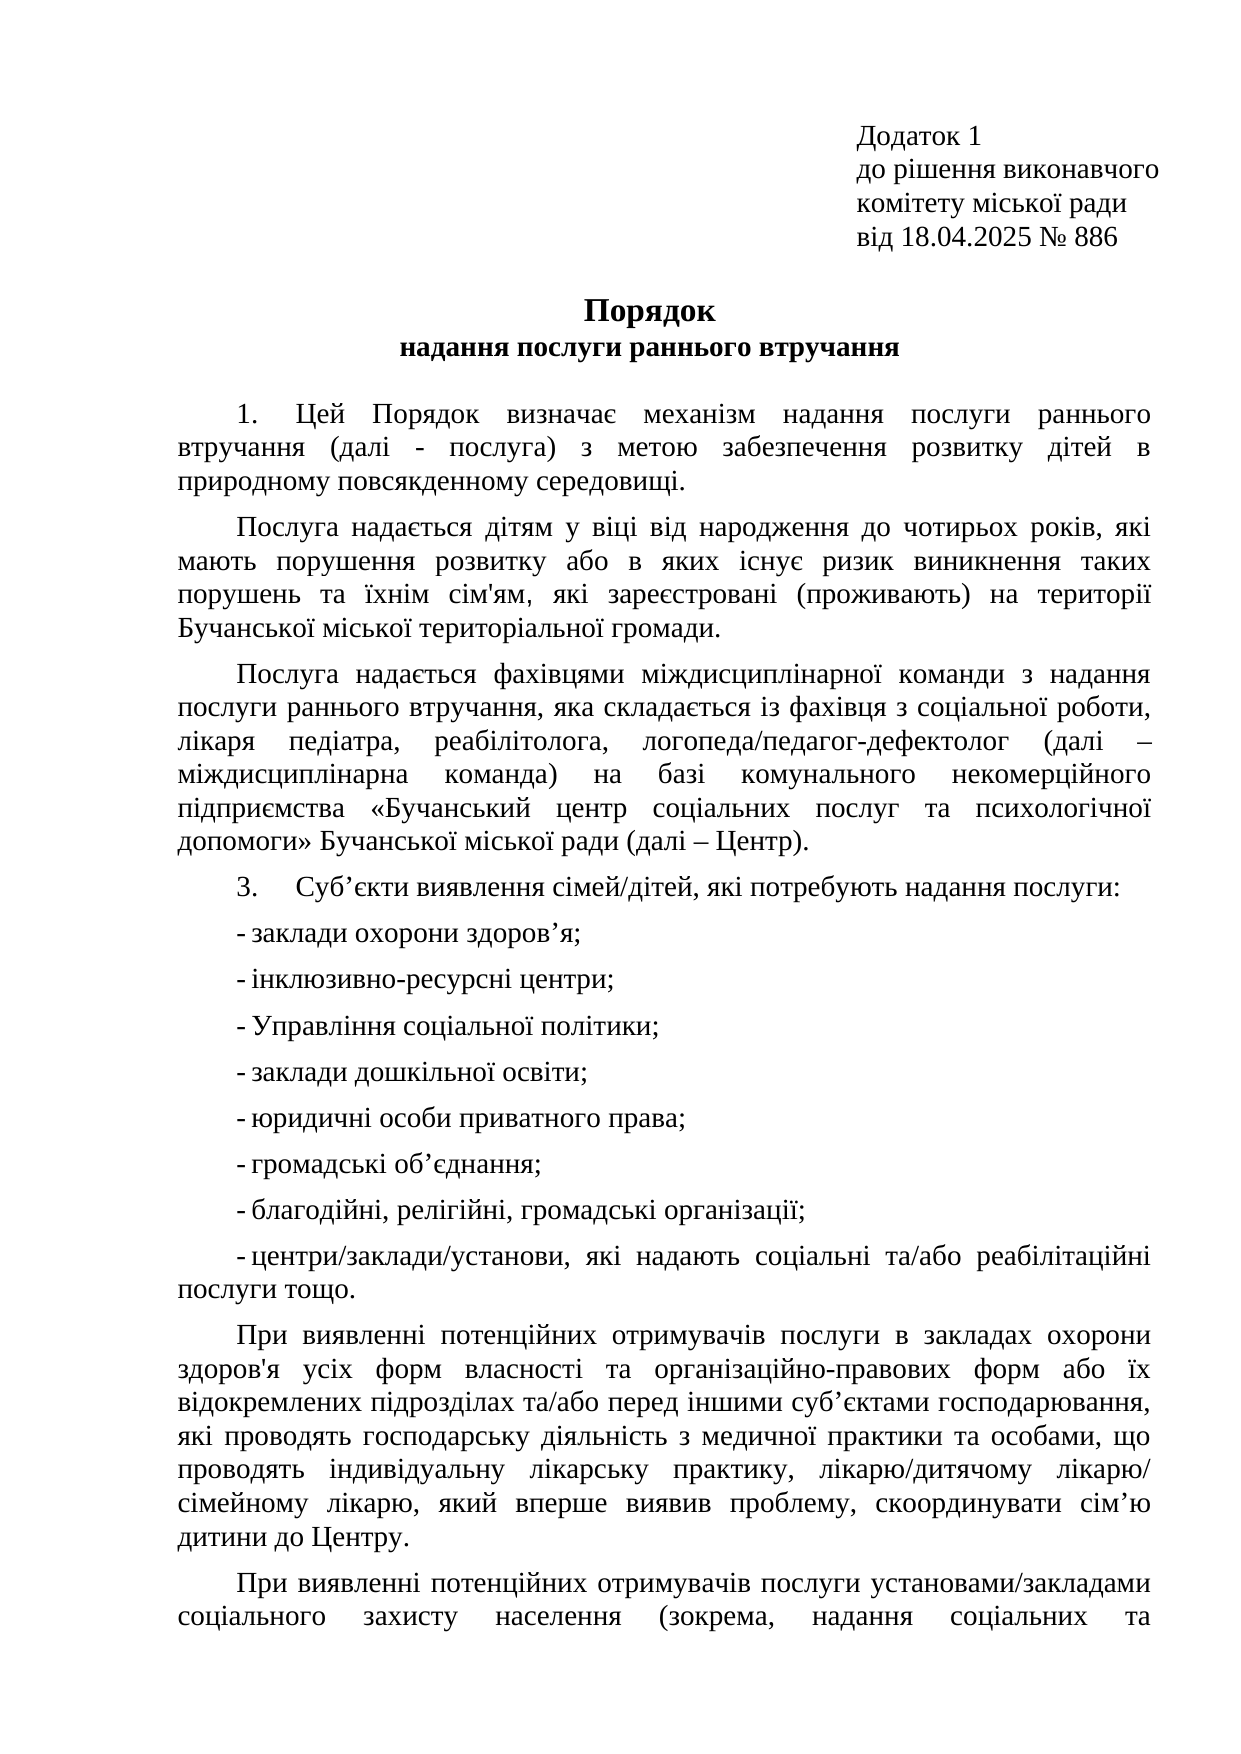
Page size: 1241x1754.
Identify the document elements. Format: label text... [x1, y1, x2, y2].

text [177, 1565, 1152, 1632]
text - благодійні, релігійні, громадські організації; [177, 1192, 1152, 1225]
text надання послуги раннього втручання [177, 329, 1122, 362]
text - центри/заклади/установи, які надають соціальні та/або реабілітаційні послуги тощо. [177, 1238, 1152, 1305]
text - заклади охорони здоров’я; [177, 916, 1152, 949]
list Послуга надається фахівцями міждисциплінарної команди з надання послуги раннього втручання, яка складається із фахівця з соціальної роботи, лікаря педіатра, реабілітолога, логопеда/педагог-дефектолог (далі – міждисциплінарна команда) на базі комунального некомерційного підприємства «Бучанський центр соціальних послуг та психологічної допомоги» Бучанської міської ради (далі – Центр). [177, 656, 1152, 857]
list Цей Порядок визначає механізм надання послуги раннього втручання (далі - послуга) з метою забезпечення розвитку дітей в природному повсякденному середовищі. [177, 396, 1152, 497]
text - юридичні особи приватного права; [177, 1100, 1152, 1133]
text При виявленні потенційних отримувачів послуги в закладах охорони здоров'я усіх форм власності та організаційно-правових форм або їх відокремлених підрозділах та/або перед іншими суб’єктами господарювання, які проводять господарську діяльність з медичної практики та особами, що проводять індивідуальну лікарську практику, лікарю/дитячому лікарю/ сімейному лікарю, який вперше виявив проблему, скоординувати сім’ю дитини до Центру. [177, 1317, 1152, 1552]
text від 18.04.2025 № 886 [856, 219, 1181, 252]
text - заклади дошкільної освіти; [177, 1054, 1152, 1087]
text 3. Суб’єкти виявлення сімей/дітей, які потребують надання послуги: [177, 869, 1152, 903]
title Додаток 1 [856, 118, 1181, 152]
text - громадські об’єднання; [177, 1146, 1152, 1179]
text до рішення виконавчого [856, 152, 1181, 185]
text - інклюзивно-ресурсні центри; [177, 962, 1152, 995]
text Порядок [177, 291, 1122, 329]
list Послуга надається дітям у віці від народження до чотирьох років, які мають порушення розвитку або в яких існує ризик виникнення таких порушень та їхнім сім'ям, які зареєстровані (проживають) на території Бучанської міської територіальної громади. [177, 576, 1152, 643]
text - Управління соціальної політики; [177, 1008, 1152, 1041]
text комітету міської ради [856, 185, 1181, 219]
